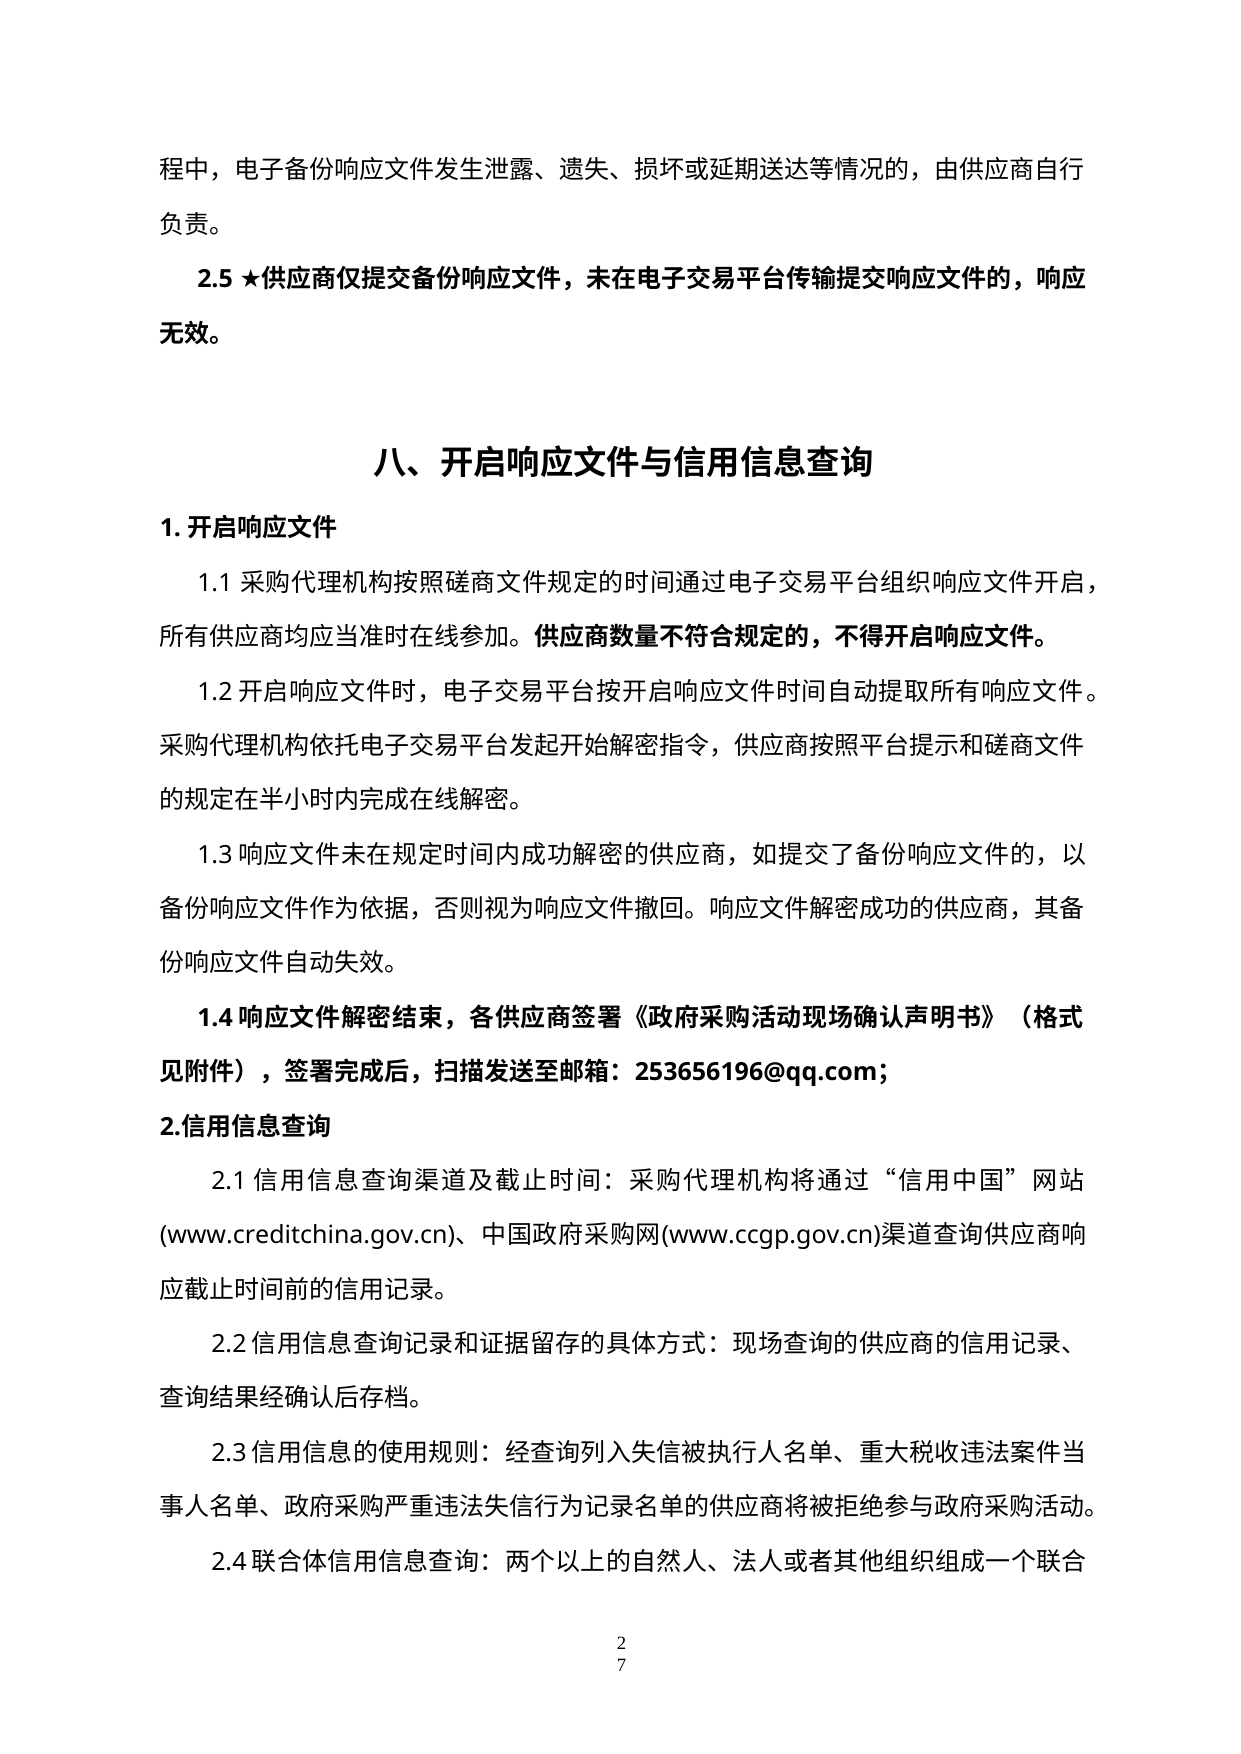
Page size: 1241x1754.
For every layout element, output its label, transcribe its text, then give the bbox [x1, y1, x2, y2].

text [159, 150, 1087, 241]
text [159, 1541, 1087, 1577]
text 2.3信用信息的使用规则：经查询列入失信被执行人名单、重大税收违法案件当事人名单、政府采购严重违法失信行为记录名单的供应商将被拒绝参与政府采购活动。 [159, 1432, 1087, 1523]
text 2.1信用信息查询渠道及截止时间：采购代理机构将通过“信用中国”网站(www.creditchina.gov.cn)、中国政府采购网(www.ccgp.gov.cn)渠道查询供应商响应截止时间前的信用记录。 [159, 1160, 1087, 1305]
text 1.1 采购代理机构按照磋商文件规定的时间通过电子交易平台组织响应文件开启，所有供应商均应当准时在线参加。供应商数量不符合规定的，不得开启响应文件。 [159, 562, 1087, 653]
text 1.4响应文件解密结束，各供应商签署《政府采购活动现场确认声明书》（格式见附件），签署完成后，扫描发送至邮箱：253656196@qq.com； [159, 997, 1087, 1088]
text 1.2开启响应文件时，电子交易平台按开启响应文件时间自动提取所有响应文件。采购代理机构依托电子交易平台发起开始解密指令，供应商按照平台提示和磋商文件的规定在半小时内完成在线解密。 [159, 671, 1087, 816]
text 2.2信用信息查询记录和证据留存的具体方式：现场查询的供应商的信用记录、查询结果经确认后存档。 [159, 1323, 1087, 1414]
text 1. 开启响应文件 [159, 508, 1087, 544]
text 1.3响应文件未在规定时间内成功解密的供应商，如提交了备份响应文件的，以备份响应文件作为依据，否则视为响应文件撤回。响应文件解密成功的供应商，其备份响应文件自动失效。 [159, 834, 1087, 979]
text 2.信用信息查询 [159, 1106, 1087, 1142]
text 2.5 ★供应商仅提交备份响应文件，未在电子交易平台传输提交响应文件的，响应无效。 [159, 259, 1087, 349]
text 八、开启响应文件与信用信息查询 [159, 436, 1087, 484]
